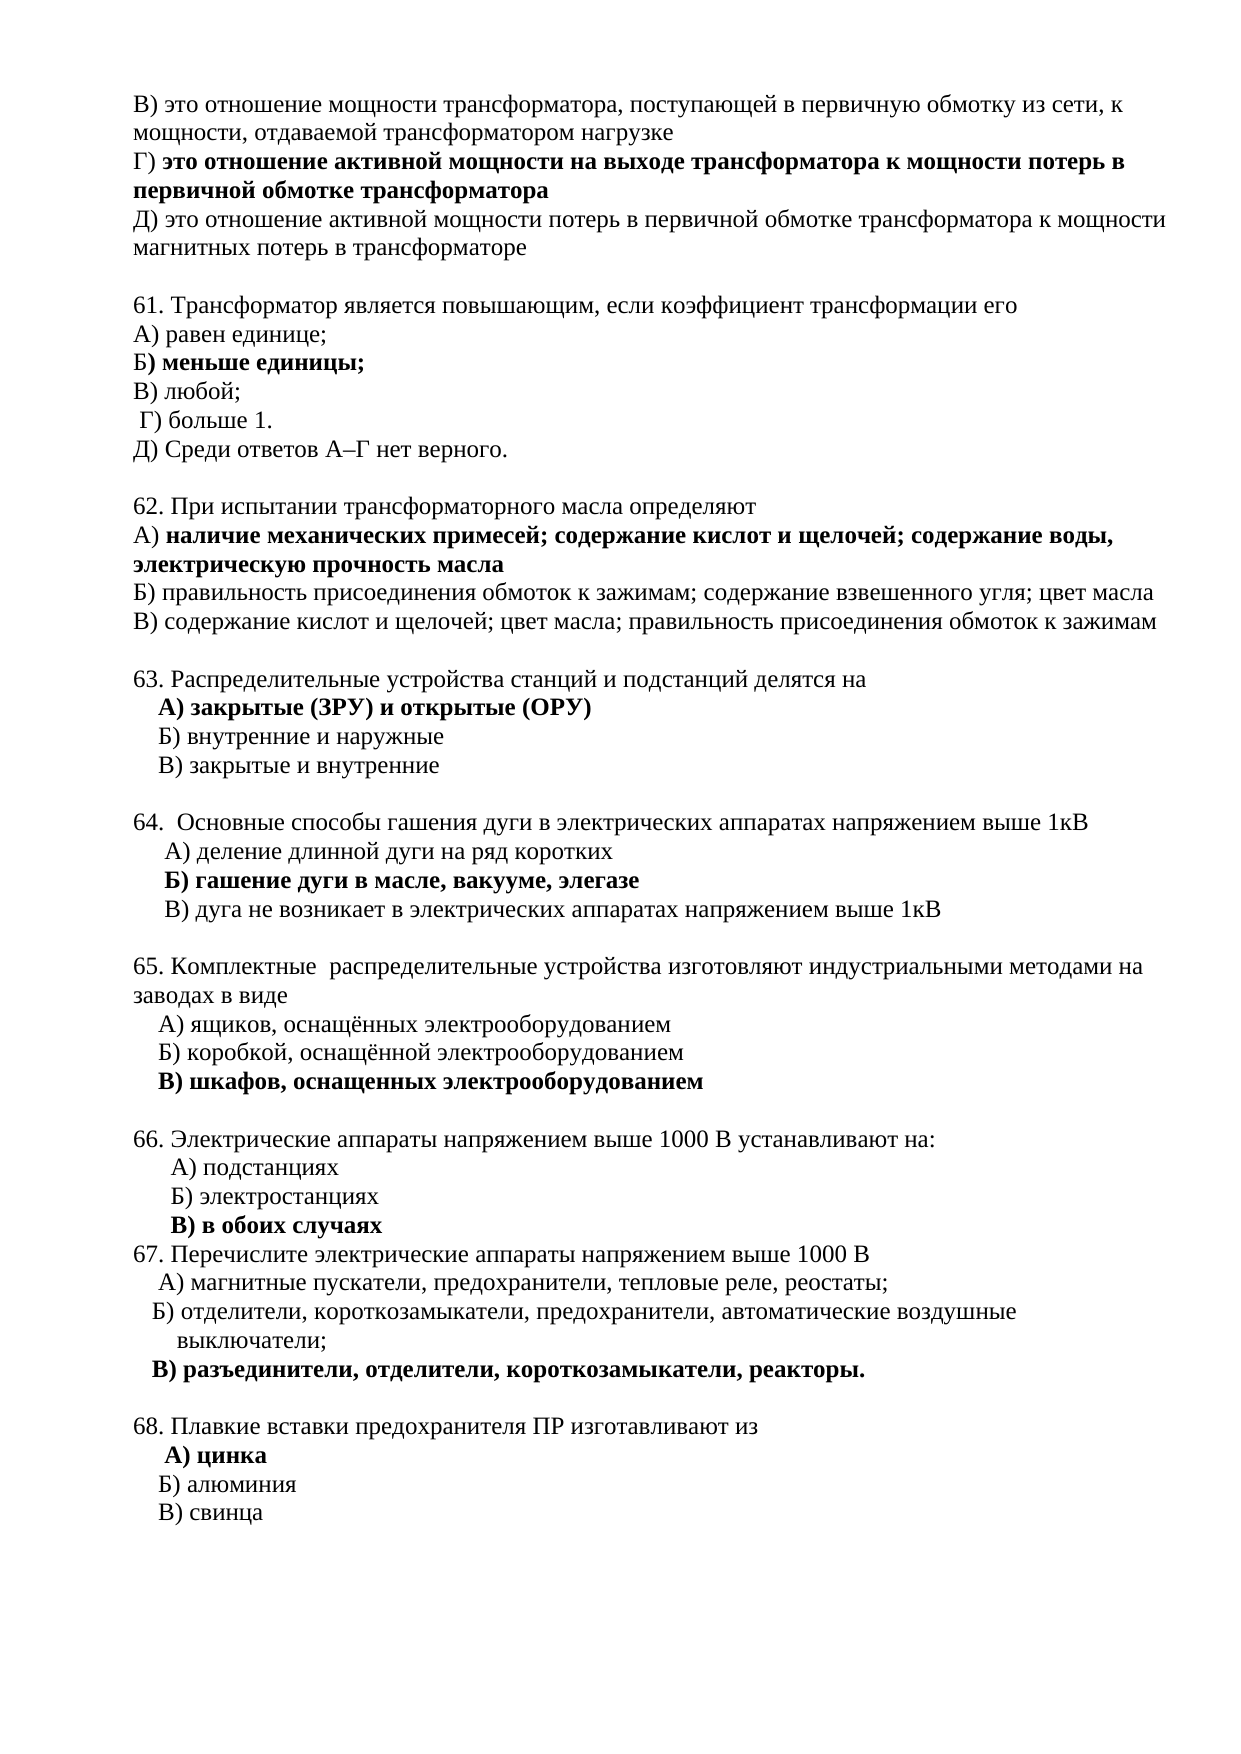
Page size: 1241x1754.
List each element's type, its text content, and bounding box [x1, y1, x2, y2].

text В) свинца [133, 1497, 1181, 1526]
text Б) внутренние и наружные [133, 721, 1181, 750]
text 62. При испытании трансформаторного масла определяют [133, 491, 1181, 520]
text В) закрытые и внутренние [133, 750, 1181, 779]
text В) содержание кислот и щелочей; цвет масла; правильность присоединения обмоток к зажимам [133, 606, 1181, 635]
text Б) электростанциях [133, 1181, 1181, 1210]
text Г) это отношение активной мощности на выходе трансформатора к мощности потерь в первичной обмотке трансформатора [133, 146, 1181, 204]
text Б) отделители, короткозамыкатели, предохранители, автоматические воздушные [133, 1296, 1181, 1325]
text В) это отношение мощности трансформатора, поступающей в первичную обмотку из сети, к мощности, отдаваемой трансформатором нагрузке [133, 89, 1181, 146]
text А) ящиков, оснащённых электрооборудованием [133, 1009, 1181, 1037]
text А) подстанциях [133, 1152, 1181, 1181]
text Б) правильность присоединения обмоток к зажимам; содержание взвешенного угля; цвет масла [133, 577, 1181, 606]
text 64. Основные способы гашения дуги в электрических аппаратах напряжением выше 1кВ [133, 807, 1181, 836]
text 67. Перечислите электрические аппараты напряжением выше 1000 В [133, 1239, 1181, 1267]
text 63. Распределительные устройства станций и подстанций делятся на [133, 664, 1181, 692]
text Г) больше 1. [133, 405, 1181, 434]
text выключатели; [133, 1325, 1181, 1354]
text 61. Трансформатор является повышающим, если коэффициент трансформации его [133, 290, 1181, 319]
text Б) коробкой, оснащённой электрооборудованием [133, 1037, 1181, 1066]
text 65. Комплектные распределительные устройства изготовляют индустриальными методами на заводах в виде [133, 951, 1181, 1009]
text В) дуга не возникает в электрических аппаратах напряжением выше 1кВ [133, 894, 1181, 922]
text В) разъединители, отделители, короткозамыкатели, реакторы. [133, 1354, 1181, 1382]
text Б) алюминия [133, 1469, 1181, 1497]
text В) в обоих случаях [133, 1210, 1181, 1239]
text 66. Электрические аппараты напряжением выше 1000 В устанавливают на: [133, 1124, 1181, 1152]
text Б) гашение дуги в масле, вакууме, элегазе [133, 865, 1181, 894]
text А) деление длинной дуги на ряд коротких [133, 836, 1181, 865]
text А) цинка [133, 1440, 1181, 1469]
text А) равен единице; [133, 319, 1181, 347]
text А) магнитные пускатели, предохранители, тепловые реле, реостаты; [133, 1267, 1181, 1296]
text В) любой; [133, 376, 1181, 405]
text В) шкафов, оснащенных электрооборудованием [133, 1066, 1181, 1095]
text Д) это отношение активной мощности потерь в первичной обмотке трансформатора к мощности магнитных потерь в трансформаторе [133, 204, 1181, 261]
text А) закрытые (ЗРУ) и открытые (ОРУ) [133, 692, 1181, 721]
text 68. Плавкие вставки предохранителя ПР изготавливают из [133, 1411, 1181, 1440]
text Б) меньше единицы; [133, 347, 1181, 376]
text А) наличие механических примесей; содержание кислот и щелочей; содержание воды, электрическую прочность масла [133, 520, 1181, 577]
text Д) Среди ответов А–Г нет верного. [133, 434, 1181, 462]
